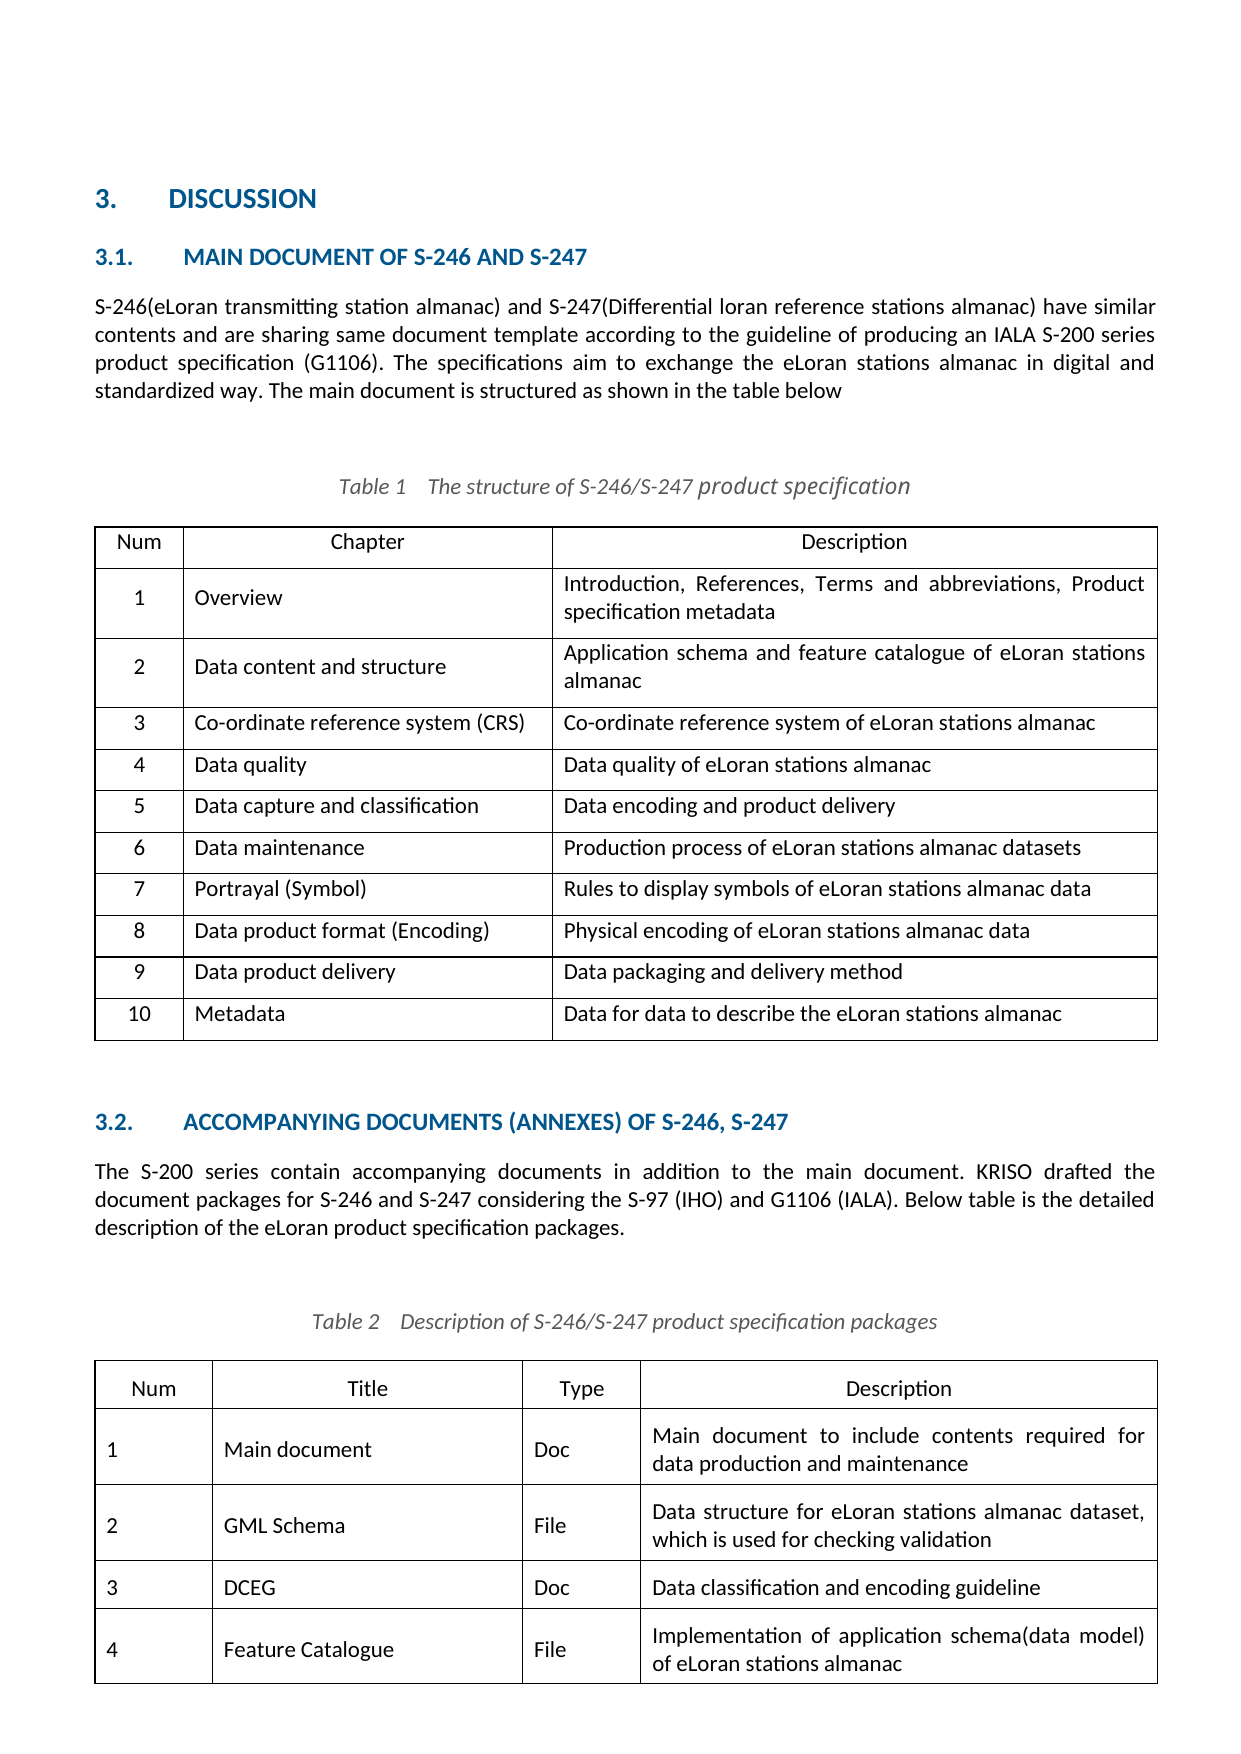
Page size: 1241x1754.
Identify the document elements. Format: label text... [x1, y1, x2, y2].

table_cell File [523, 1609, 640, 1683]
table_header Chapter [184, 528, 552, 568]
table_cell DCEG [213, 1561, 522, 1607]
table_header Type [523, 1361, 640, 1408]
text S-246(eLoran transmitting station almanac) and S-247(Differential loran reference stations almanac) have similar contents and are sharing same document template according to the guideline of producing an IALA S-200 series product specification (G1106). The specifications aim to exchange the eLoran stations almanac in digital and standardized way. The main document is structured as shown in the table below [94, 292, 1157, 404]
table_cell 4 [96, 750, 183, 790]
table_cell Data encoding and product delivery [553, 791, 1157, 832]
table_cell Data packaging and delivery method [553, 958, 1157, 998]
list The S-200 series contain accompanying documents in addition to the main document. KRISO drafted the document packages for S-246 and S-247 considering the S-97 (IHO) and G1106 (IALA). Below table is the detailed description of the eLoran product specification packages. [94, 1157, 1157, 1242]
table_cell Production process of eLoran stations almanac datasets [553, 833, 1157, 873]
table_cell Data content and structure [184, 639, 552, 707]
table_cell Data classification and encoding guideline [641, 1561, 1157, 1607]
table_header Description [641, 1361, 1157, 1408]
table_header Num [96, 528, 183, 568]
table_cell Overview [184, 569, 552, 637]
table_cell Co-ordinate reference system (CRS) [184, 708, 552, 749]
table_cell Introduction, References, Terms and abbreviations, Product specification metadata [553, 569, 1157, 637]
table_cell 6 [96, 833, 183, 873]
table_cell 1 [96, 569, 183, 637]
table_cell Main document to include contents required for data production and maintenance [641, 1409, 1157, 1484]
subtitle Main document of S-246 and S-247 [94, 241, 1157, 272]
table_cell Data for data to describe the eLoran stations almanac [553, 999, 1157, 1039]
table_cell Data maintenance [184, 833, 552, 873]
table_cell Data capture and classification [184, 791, 552, 832]
table_cell Data structure for eLoran stations almanac dataset, which is used for checking validation [641, 1485, 1157, 1559]
table_cell GML Schema [213, 1485, 522, 1559]
table_cell 1 [96, 1409, 212, 1484]
table_cell Data quality of eLoran stations almanac [553, 750, 1157, 790]
text Description of S-246/S-247 product specification packages [94, 1307, 1157, 1335]
subtitle Accompanying documents (Annexes) of S-246, S-247 [94, 1106, 1157, 1137]
table_cell 4 [96, 1609, 212, 1683]
table_cell 10 [96, 999, 183, 1039]
table_cell 7 [96, 874, 183, 915]
table_cell Data product delivery [184, 958, 552, 998]
table_cell Data product format (Encoding) [184, 916, 552, 956]
table_cell File [523, 1485, 640, 1559]
table_cell Physical encoding of eLoran stations almanac data [553, 916, 1157, 956]
table_cell 9 [96, 958, 183, 998]
table_cell Doc [523, 1409, 640, 1484]
table_cell 3 [96, 1561, 212, 1607]
table_cell Main document [213, 1409, 522, 1484]
table_cell 2 [96, 639, 183, 707]
table_cell Data quality [184, 750, 552, 790]
table_cell 2 [96, 1485, 212, 1559]
table_header Title [213, 1361, 522, 1408]
table_cell Metadata [184, 999, 552, 1039]
table_header Description [553, 528, 1157, 568]
table_cell Doc [523, 1561, 640, 1607]
table_cell 5 [96, 791, 183, 832]
table_cell Co-ordinate reference system of eLoran stations almanac [553, 708, 1157, 749]
table_cell Application schema and feature catalogue of eLoran stations almanac [553, 639, 1157, 707]
table_header Num [96, 1361, 212, 1408]
table_cell Rules to display symbols of eLoran stations almanac data [553, 874, 1157, 915]
table_cell Implementation of application schema(data model) of eLoran stations almanac [641, 1609, 1157, 1683]
table_cell Portrayal (Symbol) [184, 874, 552, 915]
subtitle Discussion [94, 181, 1157, 216]
table_cell Feature Catalogue [213, 1609, 522, 1683]
table_cell 3 [96, 708, 183, 749]
table_cell 8 [96, 916, 183, 956]
text The structure of S-246/S-247 product specification [94, 470, 1157, 501]
